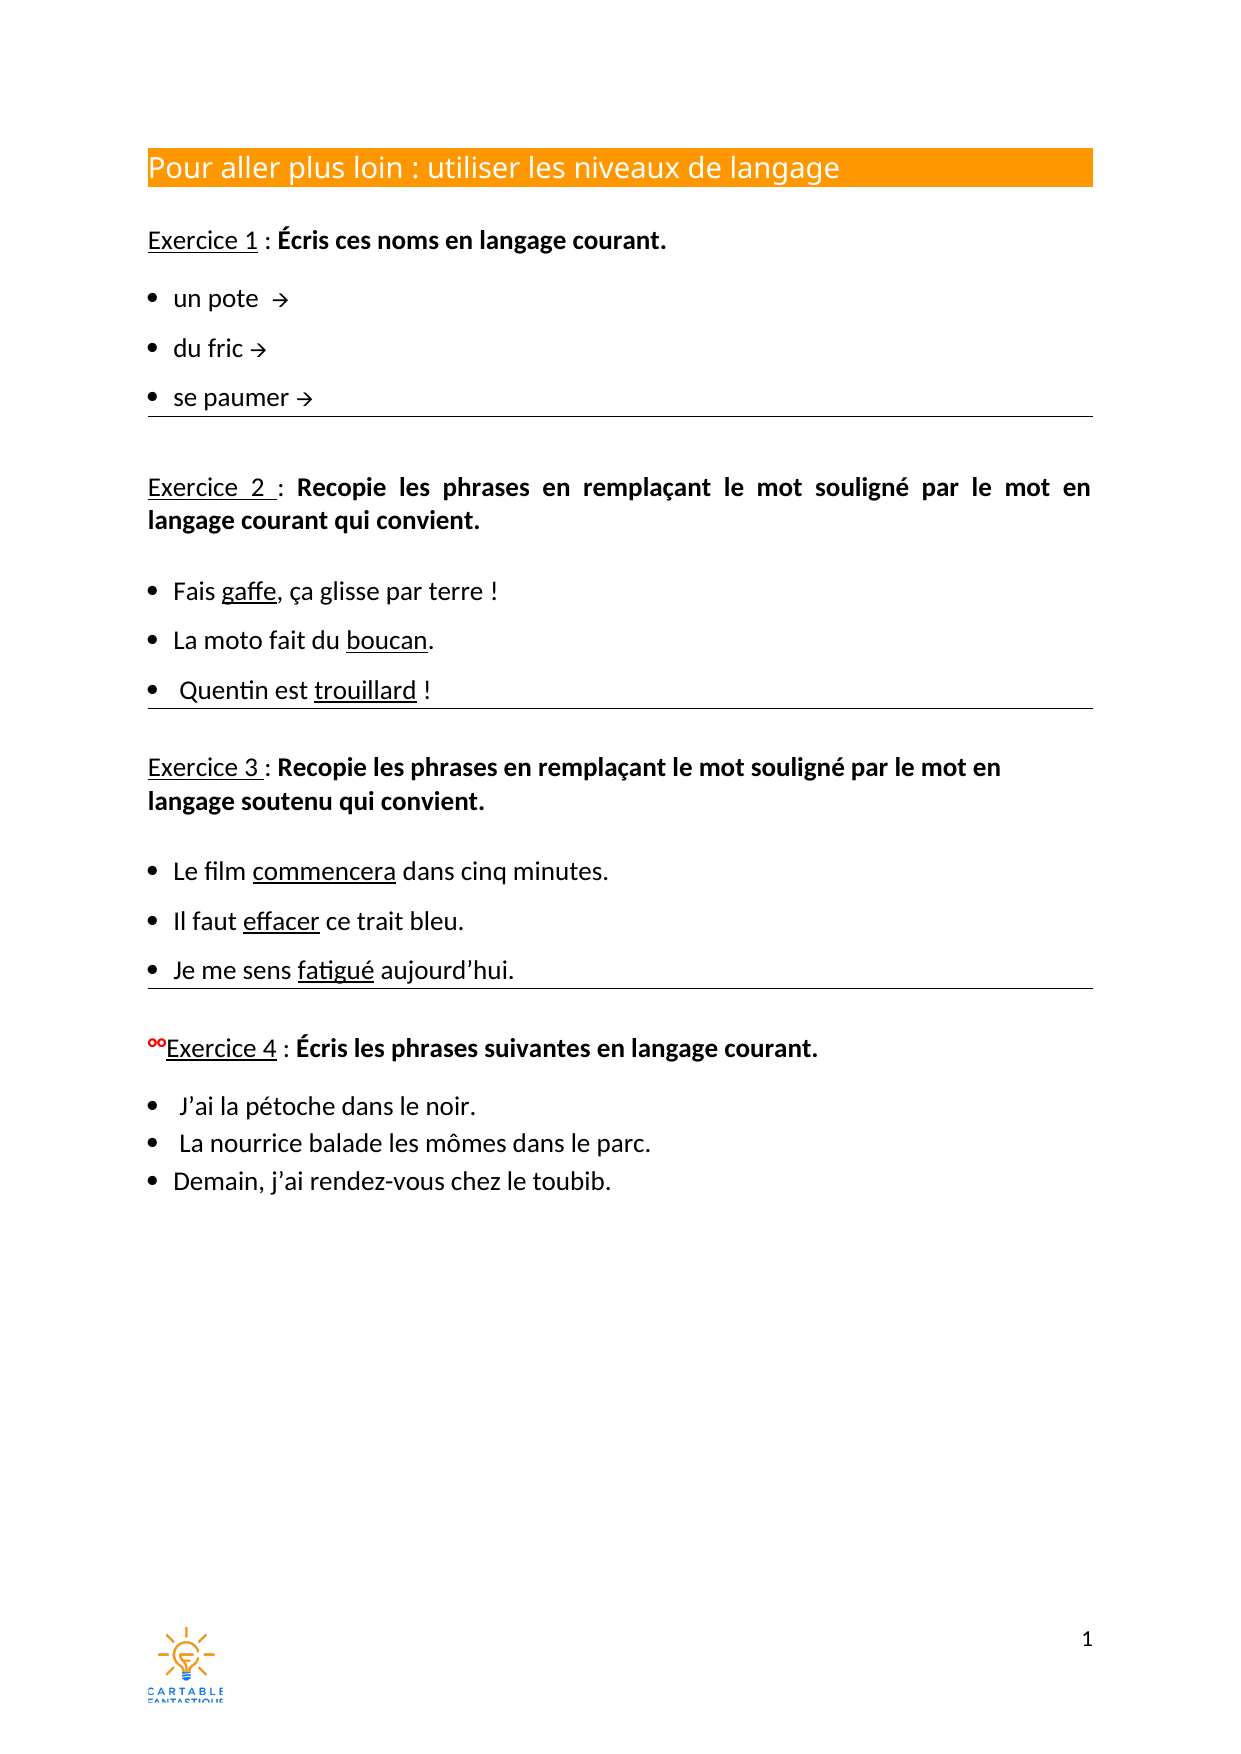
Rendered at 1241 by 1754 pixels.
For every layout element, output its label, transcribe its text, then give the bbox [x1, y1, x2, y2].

text Exercice 1 : Écris ces noms en langage courant. [148, 223, 1093, 256]
list Il faut effacer ce trait bleu. [148, 904, 1093, 937]
list Je me sens fatigué aujourd’hui. [148, 953, 1093, 988]
list J’ai la pétoche dans le noir. [148, 1089, 1093, 1122]
list Demain, j’ai rendez-vous chez le toubib. [148, 1164, 1093, 1198]
list du fric [148, 331, 1093, 364]
picture [147, 1627, 223, 1702]
list Quentin est trouillard ! [148, 673, 1093, 708]
list se paumer [148, 380, 1093, 416]
list La nourrice balade les mômes dans le parc. [148, 1127, 1093, 1160]
text °°Exercice 4 : Écris les phrases suivantes en langage courant. [148, 1031, 1093, 1064]
text Exercice 2 : Recopie les phrases en remplaçant le mot souligné par le mot en langage courant qui convient. [148, 471, 1093, 537]
list Fais gaffe, ça glisse par terre ! [148, 574, 1093, 607]
list un pote [148, 281, 1093, 314]
subtitle Pour aller plus loin : utiliser les niveaux de langage [148, 148, 1093, 187]
list La moto fait du boucan. [148, 623, 1093, 657]
list Le film commencera dans cinq minutes. [148, 854, 1093, 887]
text Exercice 3 : Recopie les phrases en remplaçant le mot souligné par le mot en langage soutenu qui convient. [148, 751, 1093, 817]
